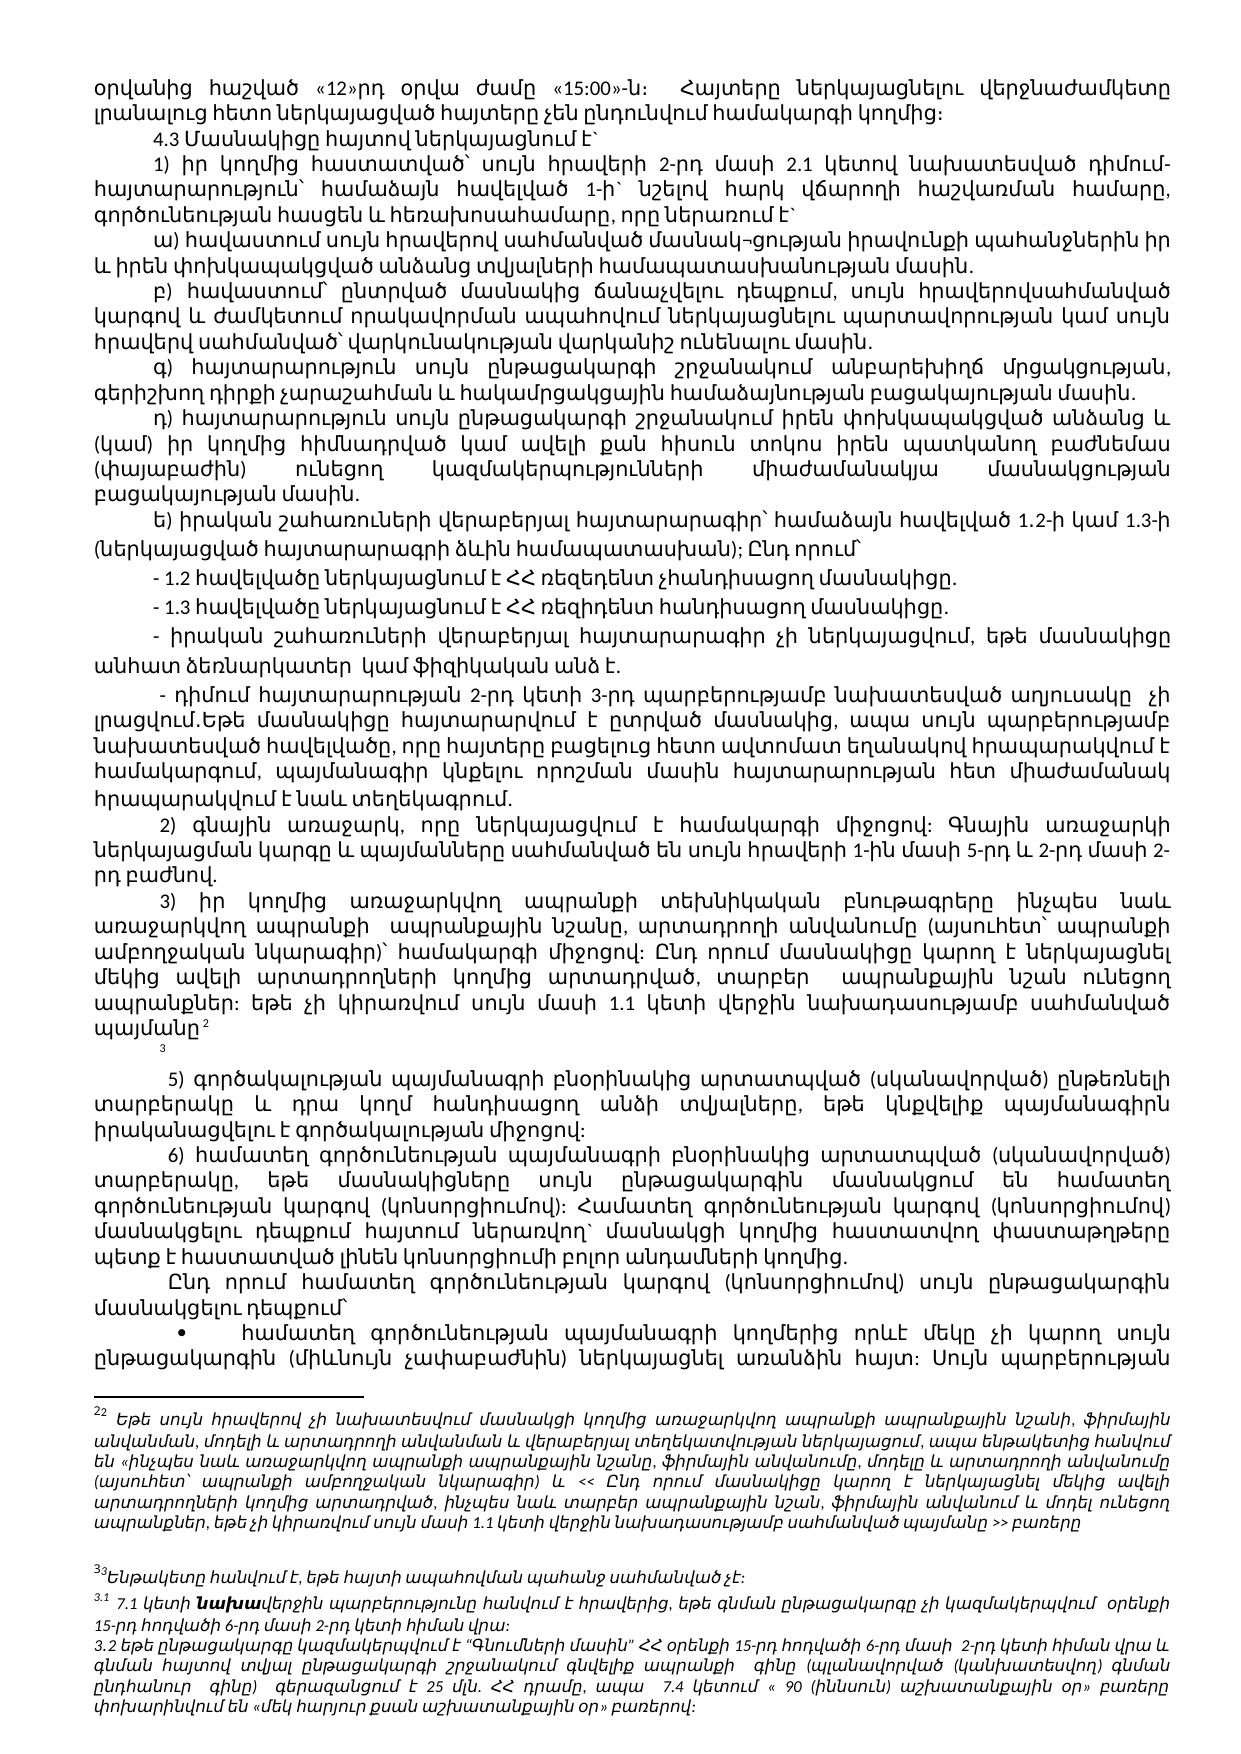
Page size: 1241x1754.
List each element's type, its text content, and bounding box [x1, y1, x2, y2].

text - 1.2 հավելվածը ներկայացնում է ՀՀ ռեզեդենտ չհանդիսացող մասնակիցը. [94, 565, 1171, 591]
text 1) իր կողմից հաստատված՝ սույն հրավերի 2-րդ մասի 2.1 կետով նախատեսված դիմում-հայտարարություն՝ համաձայն հավելված 1-ի` նշելով հարկ վճարողի հաշվառման համարը, գործունեության հասցեն և հեռախոսահամարը, որը ներառում է` [94, 151, 1171, 227]
text գ) հայտարարություն սույն ընթացակարգի շրջանակում անբարեխիղճ մրցակցության, գերիշխող դիրքի չարաշահման և հակամրցակցային համաձայնության բացակայության մասին. [94, 354, 1171, 405]
text բ) հավաստում՝ ընտրված մասնակից ճանաչվելու դեպքում, սույն հրավերովսահմանված կարգով և ժամկետում որակավորման ապահովում ներկայացնելու պարտավորության կամ սույն հրավերվ սահմանված՝ վարկունակության վարկանիշ ունենալու մասին. [94, 278, 1171, 354]
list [94, 1320, 1171, 1371]
text Ընդ որում համատեղ գործունեության կարգով (կոնսորցիումով) սույն ընթացակարգին մասնակցելու դեպքում՝ [94, 1269, 1171, 1320]
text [94, 75, 1171, 126]
text 5) գործակալության պայմանագրի բնօրինակից արտատպված (սկանավորված) ընթեռնելի տարբերակը և դրա կողմ հանդիսացող անձի տվյալները, եթե կնքվելիք պայմանագիրն իրականացվելու է գործակալության միջոցով: [94, 1066, 1171, 1142]
text 2) գնային առաջարկ, որը ներկայացվում է համակարգի միջոցով: Գնային առաջարկի ներկայացման կարգը և պայմանները սահմանված են սույն հրավերի 1-ին մասի 5-րդ և 2-րդ մասի 2-րդ բաժնով. [94, 812, 1171, 888]
text - 1.3 հավելվածը ներկայացնում է ՀՀ ռեզիդենտ հանդիսացող մասնակիցը. [94, 594, 1171, 620]
text ա) հավաստում սույն հրավերով սահմանված մասնակ¬ցության իրավունքի պահանջներին իր և իրեն փոխկապակցված անձանց տվյալների համապատասխանության մասին. [94, 227, 1171, 278]
text - իրական շահառուների վերաբերյալ հայտարարագիր չի ներկայացվում, եթե մասնակիցը անհատ ձեռնարկատեր կամ ֆիզիկական անձ է. [94, 624, 1171, 678]
text 3 [94, 1041, 1171, 1066]
text ե) իրական շահառուների վերաբերյալ հայտարարագիր՝ համաձայն հավելված 1․2-ի կամ 1.3-ի (ներկայացված հայտարարագրի ձևին համապատասխան); Ընդ որում՝ [94, 507, 1171, 562]
text դ) հայտարարություն սույն ընթացակարգի շրջանակում իրեն փոխկապակցված անձանց և (կամ) իր կողմից հիմնադրված կամ ավելի քան հիսուն տոկոս իրեն պատկանող բաժնեմաս (փայաբաժին) ունեցող կազմակերպությունների միաժամանակյա մասնակցության բացակայության մասին. [94, 405, 1171, 507]
text 3) իր կողմից առաջարկվող ապրանքի տեխնիկական բնութագրերը ինչպես նաև առաջարկվող ապրանքի ապրանքային նշանը, արտադրողի անվանումը (այսուհետ՝ ապրանքի ամբողջական նկարագիր)՝ համակարգի միջոցով: Ընդ որում մասնակիցը կարող է ներկայացնել մեկից ավելի արտադրողների կողմից արտադրված, տարբեր ապրանքային նշան ունեցող ապրանքներ: եթե չի կիրառվում սույն մասի 1.1 կետի վերջին նախադասությամբ սահմանված պայմանը 2 [94, 888, 1171, 1041]
text 4.3 Մասնակիցը հայտով ներկայացնում է` [94, 126, 1171, 151]
text 6) համատեղ գործունեության պայմանագրի բնօրինակից արտատպված (սկանավորված) տարբերակը, եթե մասնակիցները սույն ընթացակարգին մասնակցում են համատեղ գործունեության կարգով (կոնսորցիումով): Համատեղ գործունեության կարգով (կոնսորցիումով) մասնակցելու դեպքում հայտում ներառվող` մասնակցի կողմից հաստատվող փաստաթղթերը պետք է հաստատված լինեն կոնսորցիումի բոլոր անդամների կողմից. [94, 1142, 1171, 1269]
text - դիմում հայտարարության 2-րդ կետի 3-րդ պարբերությամբ նախատեսված աղյուսակը չի լրացվում․Եթե մասնակիցը հայտարարվում է ըտրված մասնակից, ապա սույն պարբերությամբ նախատեսված հավելվածը, որը հայտերը բացելուց հետո ավտոմատ եղանակով հրապարակվում է համակարգում, պայմանագիր կնքելու որոշման մասին հայտարարության հետ միաժամանակ հրապարակվում է նաև տեղեկագրում. [94, 682, 1171, 812]
